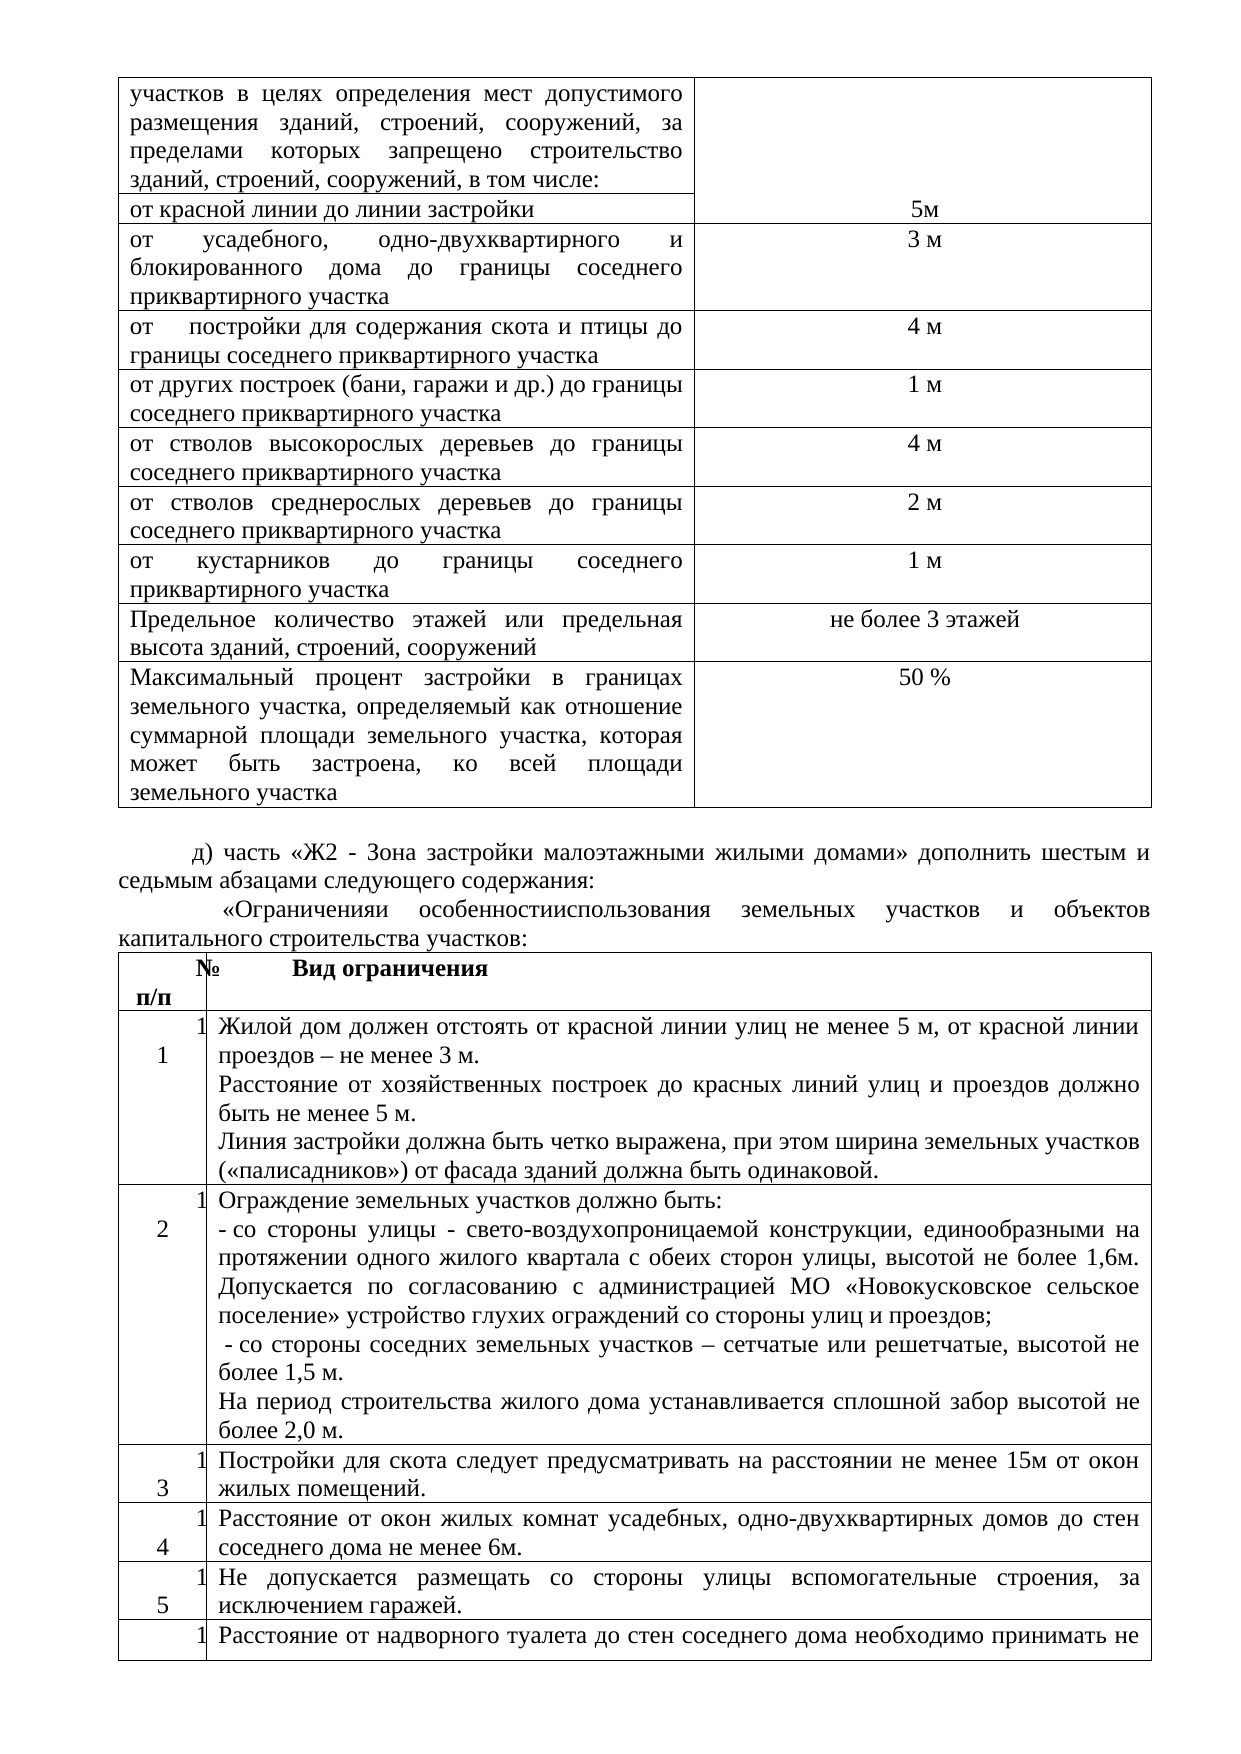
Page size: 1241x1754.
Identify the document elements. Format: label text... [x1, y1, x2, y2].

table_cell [207, 1620, 1151, 1660]
table_cell от стволов среднерослых деревьев до границы соседнего приквартирного участка [119, 487, 694, 544]
table_cell Максимальный процент застройки в границах земельного участка, определяемый как отношение суммарной площади земельного участка, которая может быть застроена, ко всей площади земельного участка [119, 662, 694, 807]
table_cell Постройки для скота следует предусматривать на расстоянии не менее 15м от окон жилых помещений. [207, 1445, 1151, 1502]
table_cell 3 м [695, 224, 1151, 310]
table_cell 5м [695, 193, 1151, 223]
table_cell Не допускается размещать со стороны улицы вспомогательные строения, за исключением гаражей. [207, 1562, 1151, 1619]
table_cell [695, 78, 1151, 193]
table_cell от красной линии до линии застройки [119, 194, 694, 223]
table_cell 12 [119, 1185, 206, 1444]
table_cell 50 % [695, 662, 1151, 807]
table_cell от постройки для содержания скота и птицы до границы соседнего приквартирного участка [119, 311, 694, 368]
table_header № п/п [119, 953, 206, 1010]
table_cell 4 м [695, 311, 1151, 368]
table_header Вид ограничения [207, 953, 1151, 1010]
table_cell 2 м [695, 487, 1151, 544]
table_cell от стволов высокорослых деревьев до границы соседнего приквартирного участка [119, 428, 694, 486]
table_cell от кустарников до границы соседнего приквартирного участка [119, 545, 694, 603]
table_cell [119, 78, 694, 193]
table_cell не более 3 этажей [695, 604, 1151, 661]
table_cell 11 [119, 1011, 206, 1184]
table_cell Жилой дом должен отстоять от красной линии улиц не менее 5 м, от красной линии проездов – не менее . Расстояние от хозяйственных построек до красных линий улиц и проездов должно быть не менее . Линия застройки должна быть четко выражена, при этом ширина земельных участков («палисадников») от фасада зданий должна быть одинаковой. [207, 1011, 1151, 1184]
table_cell 13 [119, 1445, 206, 1502]
table_cell 4 м [695, 428, 1151, 486]
table_cell Предельное количество этажей или предельная высота зданий, строений, сооружений [119, 604, 694, 661]
table_cell Расстояние от окон жилых комнат усадебных, одно-двухквартирных домов до стен соседнего дома не менее 6м. [207, 1503, 1151, 1561]
table_cell Ограждение земельных участков должно быть: - со стороны улицы - свето-воздухопроницаемой конструкции, единообразными на протяжении одного жилого квартала с обеих сторон улицы, высотой не более 1,6м. Допускается по согласованию с администрацией МО «Новокусковское сельское поселение» устройство глухих ограждений со стороны улиц и проездов; - со стороны соседних земельных участков – сетчатые или решетчатые, высотой не более 1,5 м. На период строительства жилого дома устанавливается сплошной забор высотой не более . [207, 1185, 1151, 1444]
table_cell 1 м [695, 370, 1151, 427]
table_cell 14 [119, 1503, 206, 1561]
table_cell 1 м [695, 545, 1151, 603]
table_cell 16 [119, 1620, 206, 1660]
text «Ограниченияи особенностииспользования земельных участков и объектов капитального строительства участков: [118, 894, 1152, 952]
table_cell от других построек (бани, гаражи и др.) до границы соседнего приквартирного участка [119, 370, 694, 427]
text д) часть «Ж2 - Зона застройки малоэтажными жилыми домами» дополнить шестым и седьмым абзацами следующего содержания: [118, 837, 1152, 894]
table_cell 15 [119, 1562, 206, 1619]
table_cell от усадебного, одно-двухквартирного и блокированного дома до границы соседнего приквартирного участка [119, 224, 694, 310]
